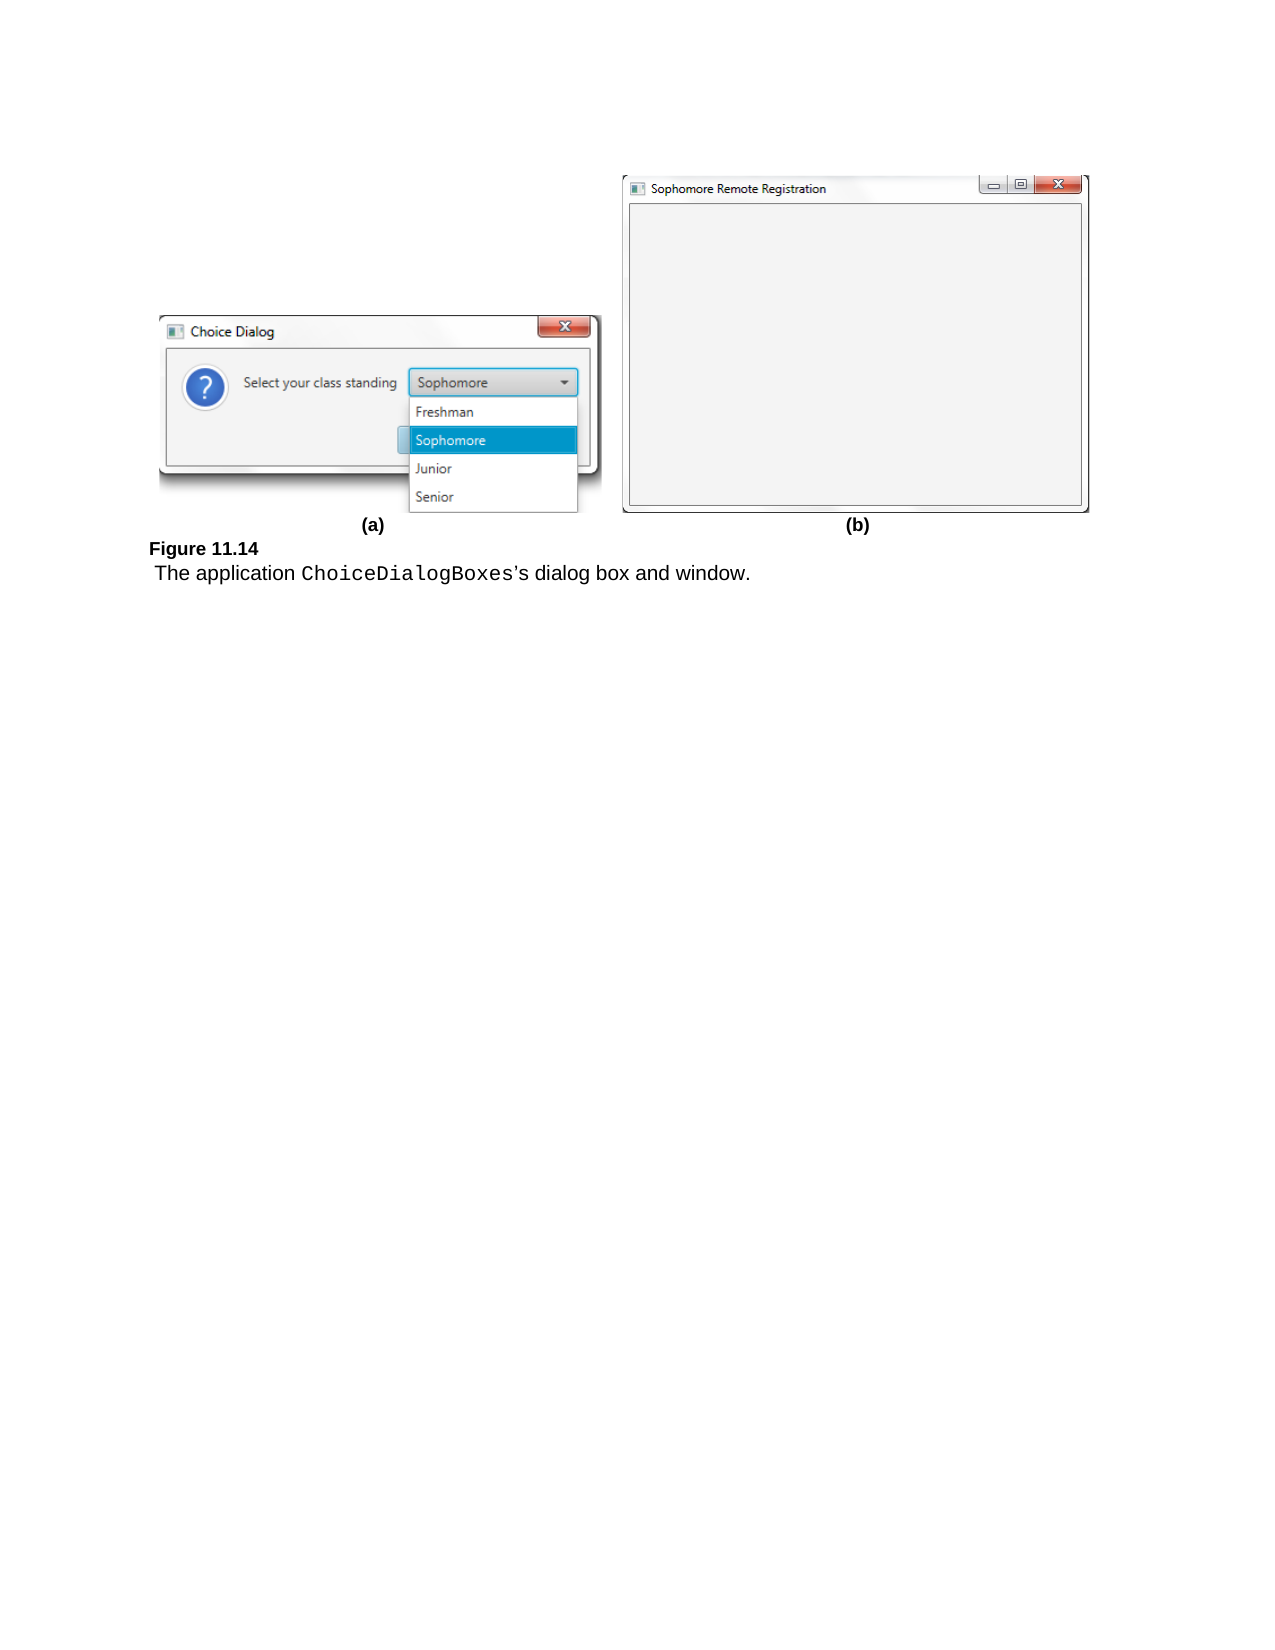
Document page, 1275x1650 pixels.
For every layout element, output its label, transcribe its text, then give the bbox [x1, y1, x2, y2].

picture [159, 315, 602, 513]
text Figure 11.14 [149, 537, 1125, 559]
picture [622, 175, 1090, 513]
text The application ChoiceDialogBoxes’s dialog box and window. [149, 561, 1125, 586]
list (b) [361, 514, 1125, 536]
